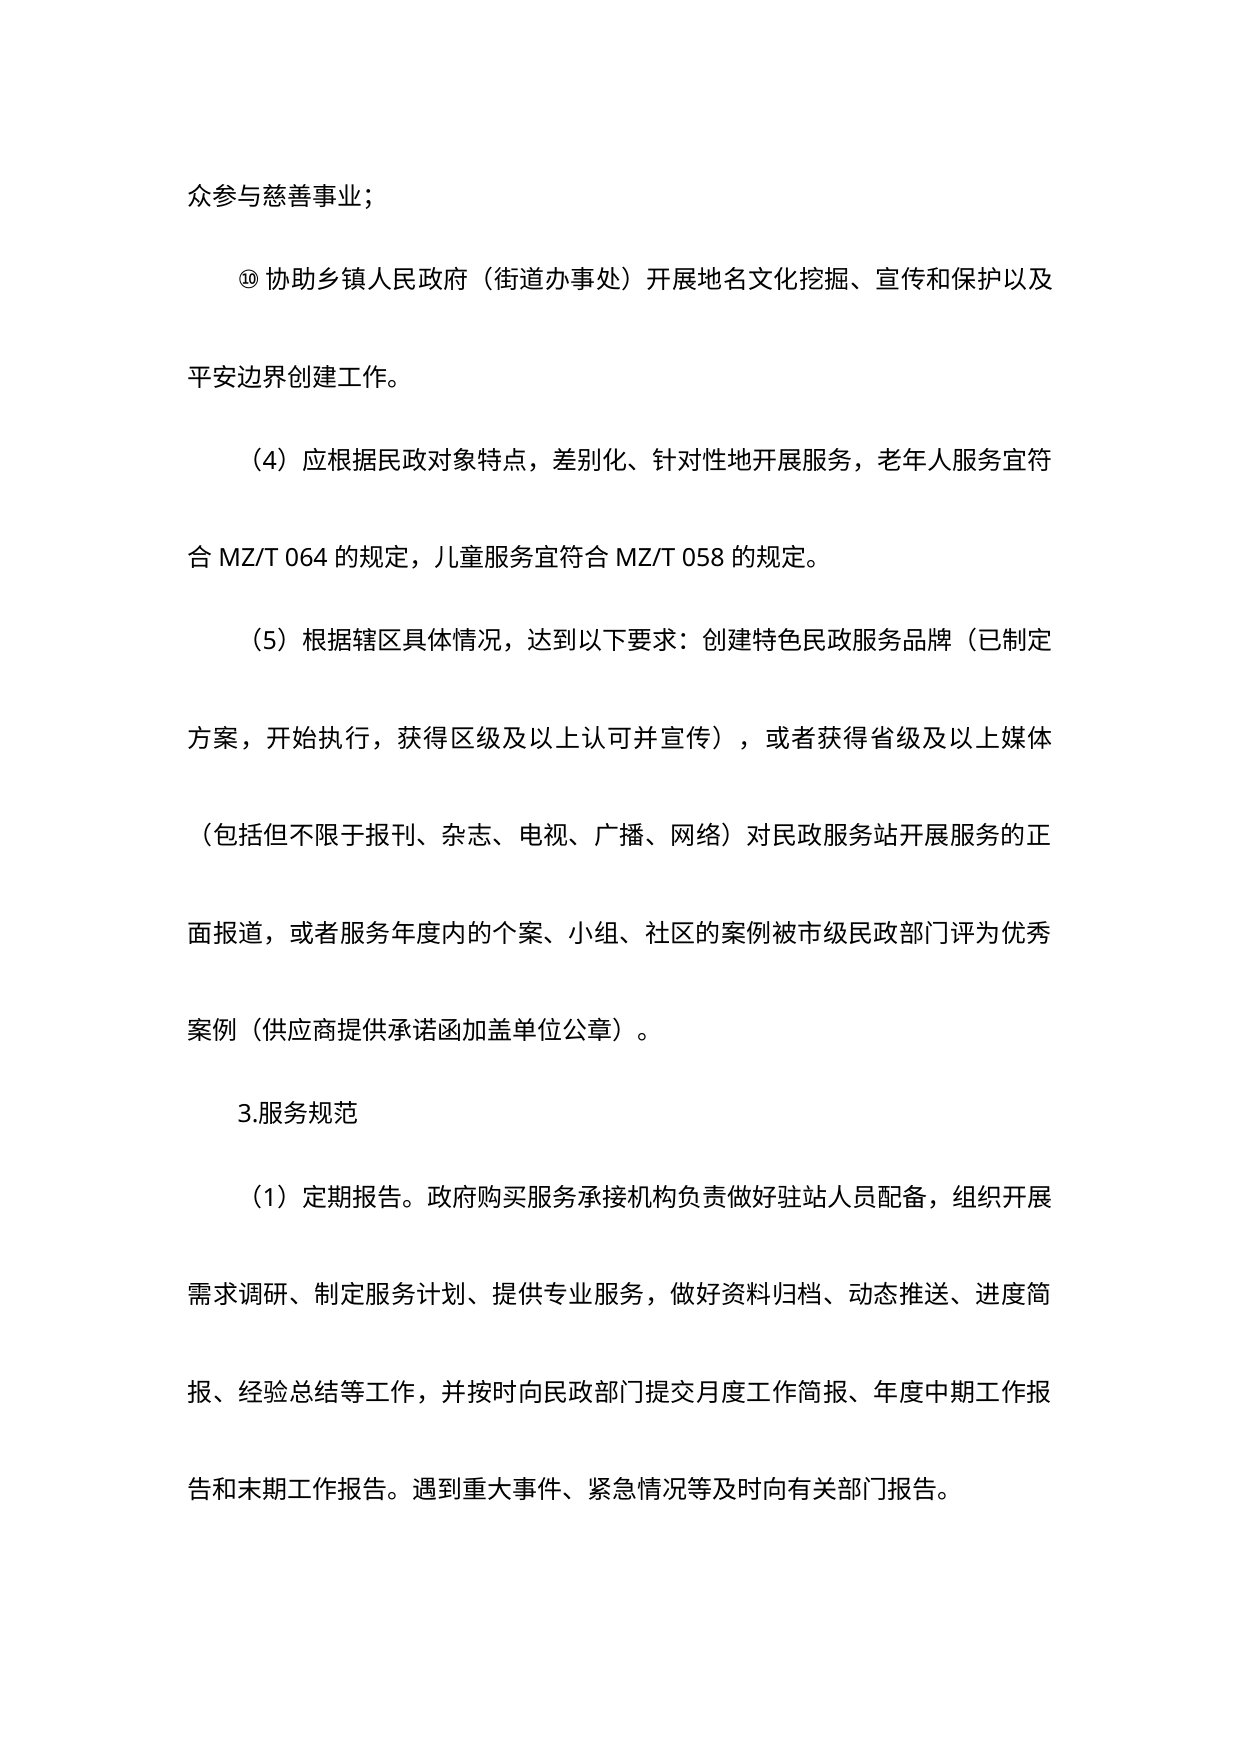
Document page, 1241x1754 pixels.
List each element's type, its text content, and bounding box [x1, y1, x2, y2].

list 3.服务规范 [187, 1079, 1053, 1144]
list （4）应根据民政对象特点，差别化、针对性地开展服务，老年人服务宜符合 MZ/T 064 的规定，儿童服务宜符合 MZ/T 058 的规定。 [187, 426, 1053, 588]
list （1）定期报告。政府购买服务承接机构负责做好驻站人员配备，组织开展需求调研、制定服务计划、提供专业服务，做好资料归档、动态推送、进度简报、经验总结等工作，并按时向民政部门提交月度工作简报、年度中期工作报告和末期工作报告。遇到重大事件、紧急情况等及时向有关部门报告。 [187, 1163, 1053, 1520]
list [187, 162, 1053, 227]
list ⑩协助乡镇人民政府（街道办事处）开展地名文化挖掘、宣传和保护以及平安边界创建工作。 [187, 245, 1053, 408]
list （5）根据辖区具体情况，达到以下要求：创建特色民政服务品牌（已制定方案，开始执行，获得区级及以上认可并宣传），或者获得省级及以上媒体（包括但不限于报刊、杂志、电视、广播、网络）对民政服务站开展服务的正面报道，或者服务年度内的个案、小组、社区的案例被市级民政部门评为优秀案例（供应商提供承诺函加盖单位公章）。 [187, 606, 1053, 1061]
